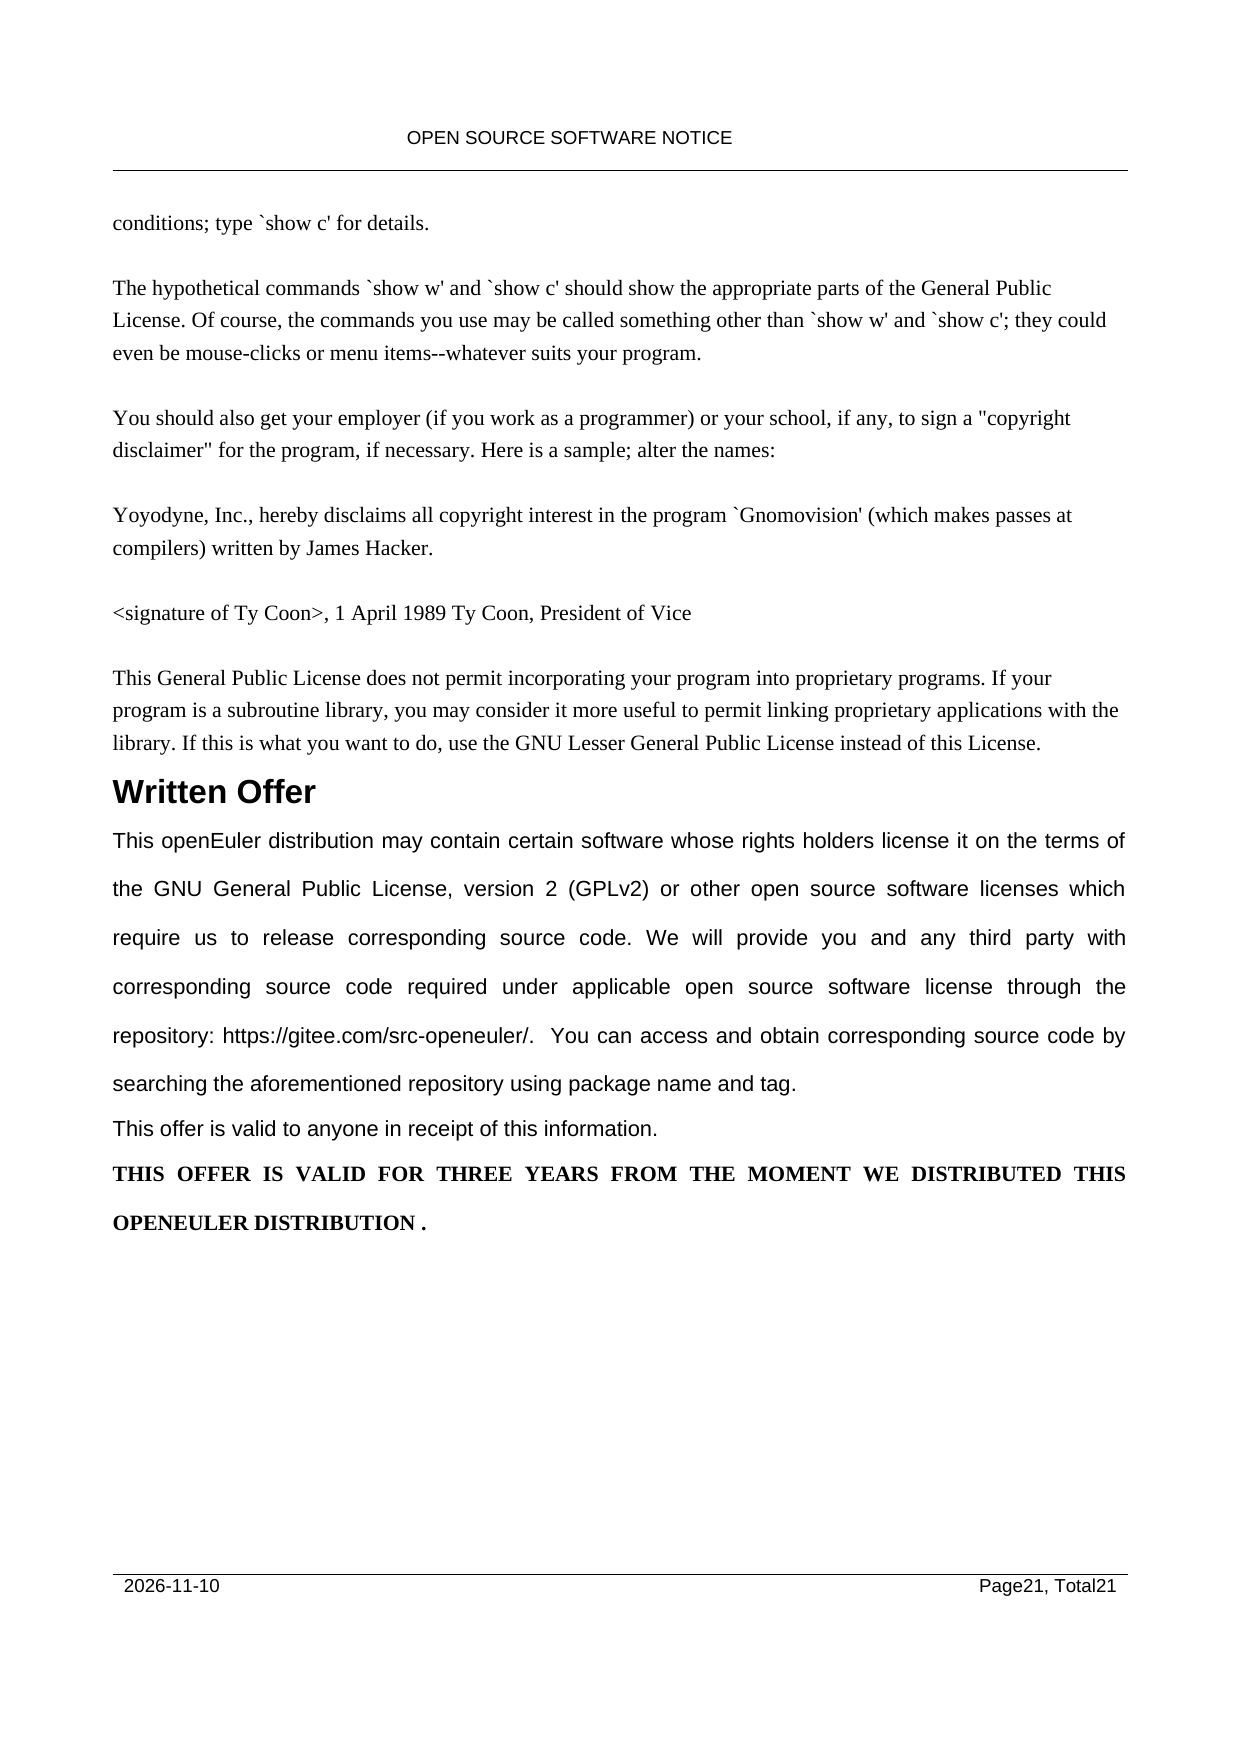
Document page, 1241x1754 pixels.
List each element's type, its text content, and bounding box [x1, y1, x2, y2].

text This offer is valid to anyone in receipt of this information. [112, 1113, 1128, 1145]
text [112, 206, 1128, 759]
text Written Offer [112, 759, 1128, 824]
text THIS OFFER IS VALID FOR THREE YEARS FROM THE MOMENT WE DISTRIBUTED THIS OPENEULER DISTRIBUTION . [112, 1158, 1128, 1239]
text This openEuler distribution may contain certain software whose rights holders license it on the terms of the GNU General Public License, version 2 (GPLv2) or other open source software licenses which require us to release corresponding source code. We will provide you and any third party with corresponding source code required under applicable open source software license through the repository: https://gitee.com/src-openeuler/. You can access and obtain corresponding source code by searching the aforementioned repository using package name and tag. [112, 824, 1128, 1100]
